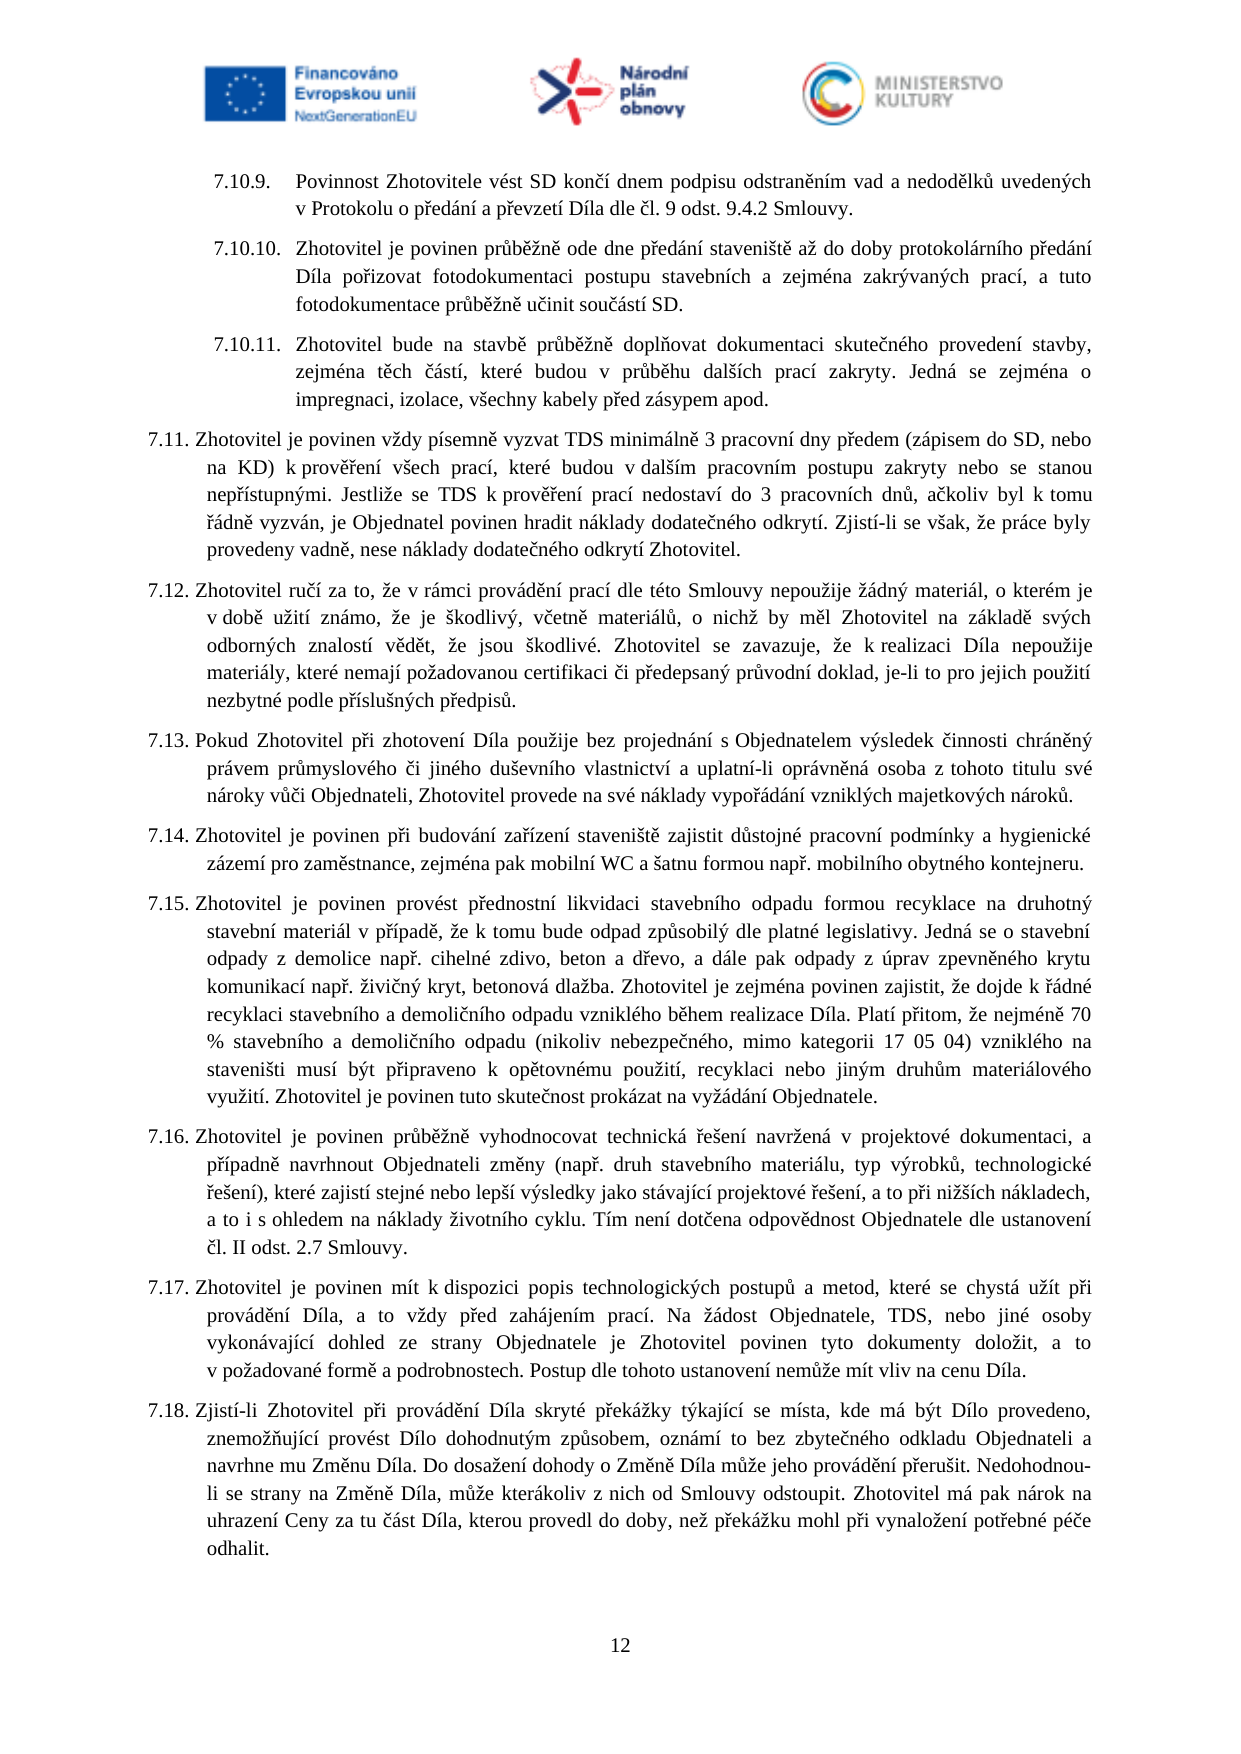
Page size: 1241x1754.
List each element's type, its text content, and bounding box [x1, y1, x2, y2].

list Povinnost Zhotovitele vést SD končí dnem podpisu odstraněním vad a nedodělků uvedených v Protokolu o předání a převzetí Díla dle čl. 9 odst. 9.4.2 Smlouvy. [213, 169, 1093, 220]
list Zhotovitel bude na stavbě průběžně doplňovat dokumentaci skutečného provedení stavby, zejména těch částí, které budou v průběhu dalších prací zakryty. Jedná se zejména o impregnaci, izolace, všechny kabely před zásypem apod. [213, 332, 1093, 411]
list Zhotovitel je povinen mít k dispozici popis technologických postupů a metod, které se chystá užít při provádění Díla, a to vždy před zahájením prací. Na žádost Objednatele, TDS, nebo jiné osoby vykonávající dohled ze strany Objednatele je Zhotovitel povinen tyto dokumenty doložit, a to v požadované formě a podrobnostech. Postup dle tohoto ustanovení nemůže mít vliv na cenu Díla. [148, 1275, 1093, 1382]
list Zhotovitel ručí za to, že v rámci provádění prací dle této Smlouvy nepoužije žádný materiál, o kterém je v době užití známo, že je škodlivý, včetně materiálů, o nichž by měl Zhotovitel na základě svých odborných znalostí vědět, že jsou škodlivé. Zhotovitel se zavazuje, že k realizaci Díla nepoužije materiály, které nemají požadovanou certifikaci či předepsaný průvodní doklad, je-li to pro jejich použití nezbytné podle příslušných předpisů. [148, 577, 1093, 712]
list Zhotovitel je povinen při budování zařízení staveniště zajistit důstojné pracovní podmínky a hygienické zázemí pro zaměstnance, zejména pak mobilní WC a šatnu formou např. mobilního obytného kontejneru. [148, 823, 1093, 875]
list Zjistí-li Zhotovitel při provádění Díla skryté překážky týkající se místa, kde má být Dílo provedeno, znemožňující provést Dílo dohodnutým způsobem, oznámí to bez zbytečného odkladu Objednateli a navrhne mu Změnu Díla. Do dosažení dohody o Změně Díla může jeho provádění přerušit. Nedohodnou-li se strany na Změně Díla, může kterákoliv z nich od Smlouvy odstoupit. Zhotovitel má pak nárok na uhrazení Ceny za tu část Díla, kterou provedl do doby, než překážku mohl při vynaložení potřebné péče odhalit. [148, 1398, 1093, 1560]
list Zhotovitel je povinen průběžně ode dne předání staveniště až do doby protokolárního předání Díla pořizovat fotodokumentaci postupu stavebních a zejména zakrývaných prací, a tuto fotodokumentace průběžně učinit součástí SD. [213, 236, 1093, 316]
list Pokud Zhotovitel při zhotovení Díla použije bez projednání s Objednatelem výsledek činnosti chráněný právem průmyslového či jiného duševního vlastnictví a uplatní-li oprávněná osoba z tohoto titulu své nároky vůči Objednateli, Zhotovitel provede na své náklady vypořádání vzniklých majetkových nároků. [148, 728, 1093, 807]
list Zhotovitel je povinen průběžně vyhodnocovat technická řešení navržená v projektové dokumentaci, a případně navrhnout Objednateli změny (např. druh stavebního materiálu, typ výrobků, technologické řešení), které zajistí stejné nebo lepší výsledky jako stávající projektové řešení, a to při nižších nákladech, a to i s ohledem na náklady životního cyklu. Tím není dotčena odpovědnost Objednatele dle ustanovení čl. II odst. 2.7 Smlouvy. [148, 1124, 1093, 1259]
list Zhotovitel je povinen provést přednostní likvidaci stavebního odpadu formou recyklace na druhotný stavební materiál v případě, že k tomu bude odpad způsobilý dle platné legislativy. Jedná se o stavební odpady z demolice např. cihelné zdivo, beton a dřevo, a dále pak odpady z úprav zpevněného krytu komunikací např. živičný kryt, betonová dlažba. Zhotovitel je zejména povinen zajistit, že dojde k řádné recyklaci stavebního a demoličního odpadu vzniklého během realizace Díla. Platí přitom, že nejméně 70 % stavebního a demoličního odpadu (nikoliv nebezpečného, mimo kategorii 17 05 04) vzniklého na staveništi musí být připraveno k opětovnému použití, recyklaci nebo jiným druhům materiálového využití. Zhotovitel je povinen tuto skutečnost prokázat na vyžádání Objednatele. [148, 891, 1093, 1108]
picture [190, 29, 1050, 169]
list Zhotovitel je povinen vždy písemně vyzvat TDS minimálně 3 pracovní dny předem (zápisem do SD, nebo na KD) k prověření všech prací, které budou v dalším pracovním postupu zakryty nebo se stanou nepřístupnými. Jestliže se TDS k prověření prací nedostaví do 3 pracovních dnů, ačkoliv byl k tomu řádně vyzván, je Objednatel povinen hradit náklady dodatečného odkrytí. Zjistí-li se však, že práce byly provedeny vadně, nese náklady dodatečného odkrytí Zhotovitel. [148, 427, 1093, 561]
